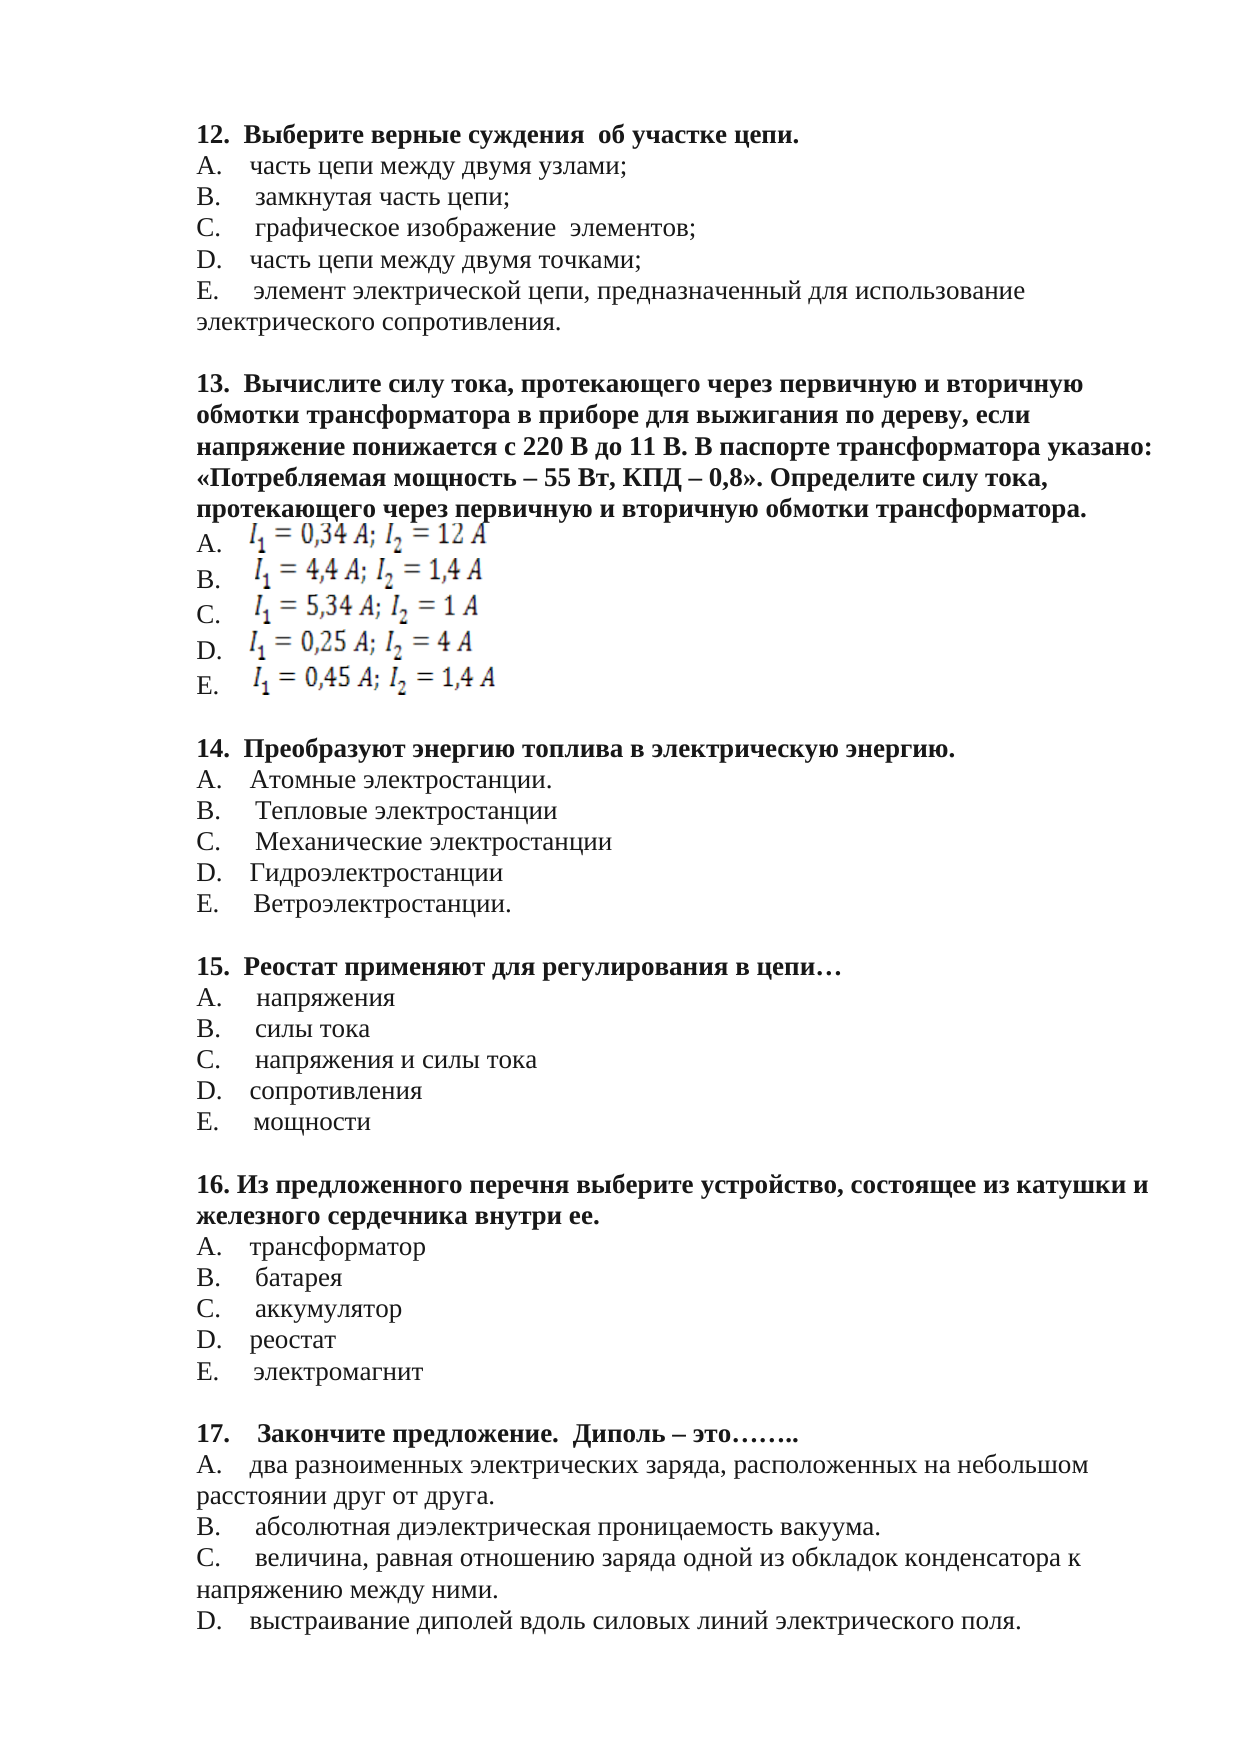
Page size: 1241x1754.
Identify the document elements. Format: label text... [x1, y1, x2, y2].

text B. Тепловые электростанции [196, 794, 1167, 825]
text A. напряжения [196, 981, 1167, 1012]
text C. графическое изображение элементов; [196, 212, 1152, 243]
picture [253, 665, 496, 695]
text E. Ветроэлектростанции. [196, 887, 1167, 919]
text D. [196, 629, 1167, 665]
picture [249, 523, 487, 553]
text D. сопротивления [196, 1074, 1167, 1106]
text E. элемент электрической цепи, предназначенный для использование электрического сопротивления. [196, 274, 1152, 336]
text B. [196, 558, 1167, 594]
text D. выстраивание диполей вдоль силовых линий электрического поля. [196, 1604, 1167, 1635]
text A. Атомные электростанции. [196, 763, 1167, 794]
text D. Гидроэлектростанции [196, 856, 1167, 887]
text 16. Из предложенного перечня выберите устройство, состоящее из катушки и железного сердечника внутри ее. [196, 1168, 1167, 1230]
text 14. Преобразуют энергию топлива в электрическую энергию. [196, 732, 1167, 763]
text B. батарея [196, 1261, 1167, 1292]
text 12. Выберите верные суждения об участке цепи. [196, 118, 1152, 149]
picture [249, 629, 473, 660]
text C. [196, 594, 1167, 629]
text B. замкнутая часть цепи; [196, 180, 1152, 212]
text A. трансформатор [196, 1230, 1167, 1261]
text E. электромагнит [196, 1355, 1167, 1386]
text B. силы тока [196, 1012, 1167, 1043]
text 15. Реостат применяют для регулирования в цепи… [196, 950, 1167, 981]
text C. величина, равная отношению заряда одной из обкладок конденсатора к напряжению между ними. [196, 1542, 1167, 1604]
text C. аккумулятор [196, 1292, 1167, 1323]
text C. напряжения и силы тока [196, 1043, 1167, 1074]
text E. [196, 665, 1167, 701]
text 17. Закончите предложение. Диполь – это…….. [196, 1417, 1167, 1448]
text A. [196, 523, 1167, 558]
text D. часть цепи между двумя точками; [196, 243, 1152, 274]
text D. реостат [196, 1323, 1167, 1355]
text A. часть цепи между двумя узлами; [196, 149, 1152, 180]
text 13. Вычислите силу тока, протекающего через первичную и вторичную обмотки трансформатора в приборе для выжигания по дереву, если напряжение понижается с 220 В до 11 В. В паспорте трансформатора указано: «Потребляемая мощность – 55 Вт, КПД – 0,8». Определите силу тока, протекающего через первичную и вторичную обмотки трансформатора. [196, 367, 1167, 523]
text E. мощности [196, 1106, 1167, 1137]
text A. два разноименных электрических заряда, расположенных на небольшом расстоянии друг от друга. [196, 1448, 1167, 1510]
text C. Механические электростанции [196, 825, 1167, 856]
picture [254, 558, 483, 589]
picture [254, 594, 479, 624]
text B. абсолютная диэлектрическая проницаемость вакуума. [196, 1510, 1167, 1542]
